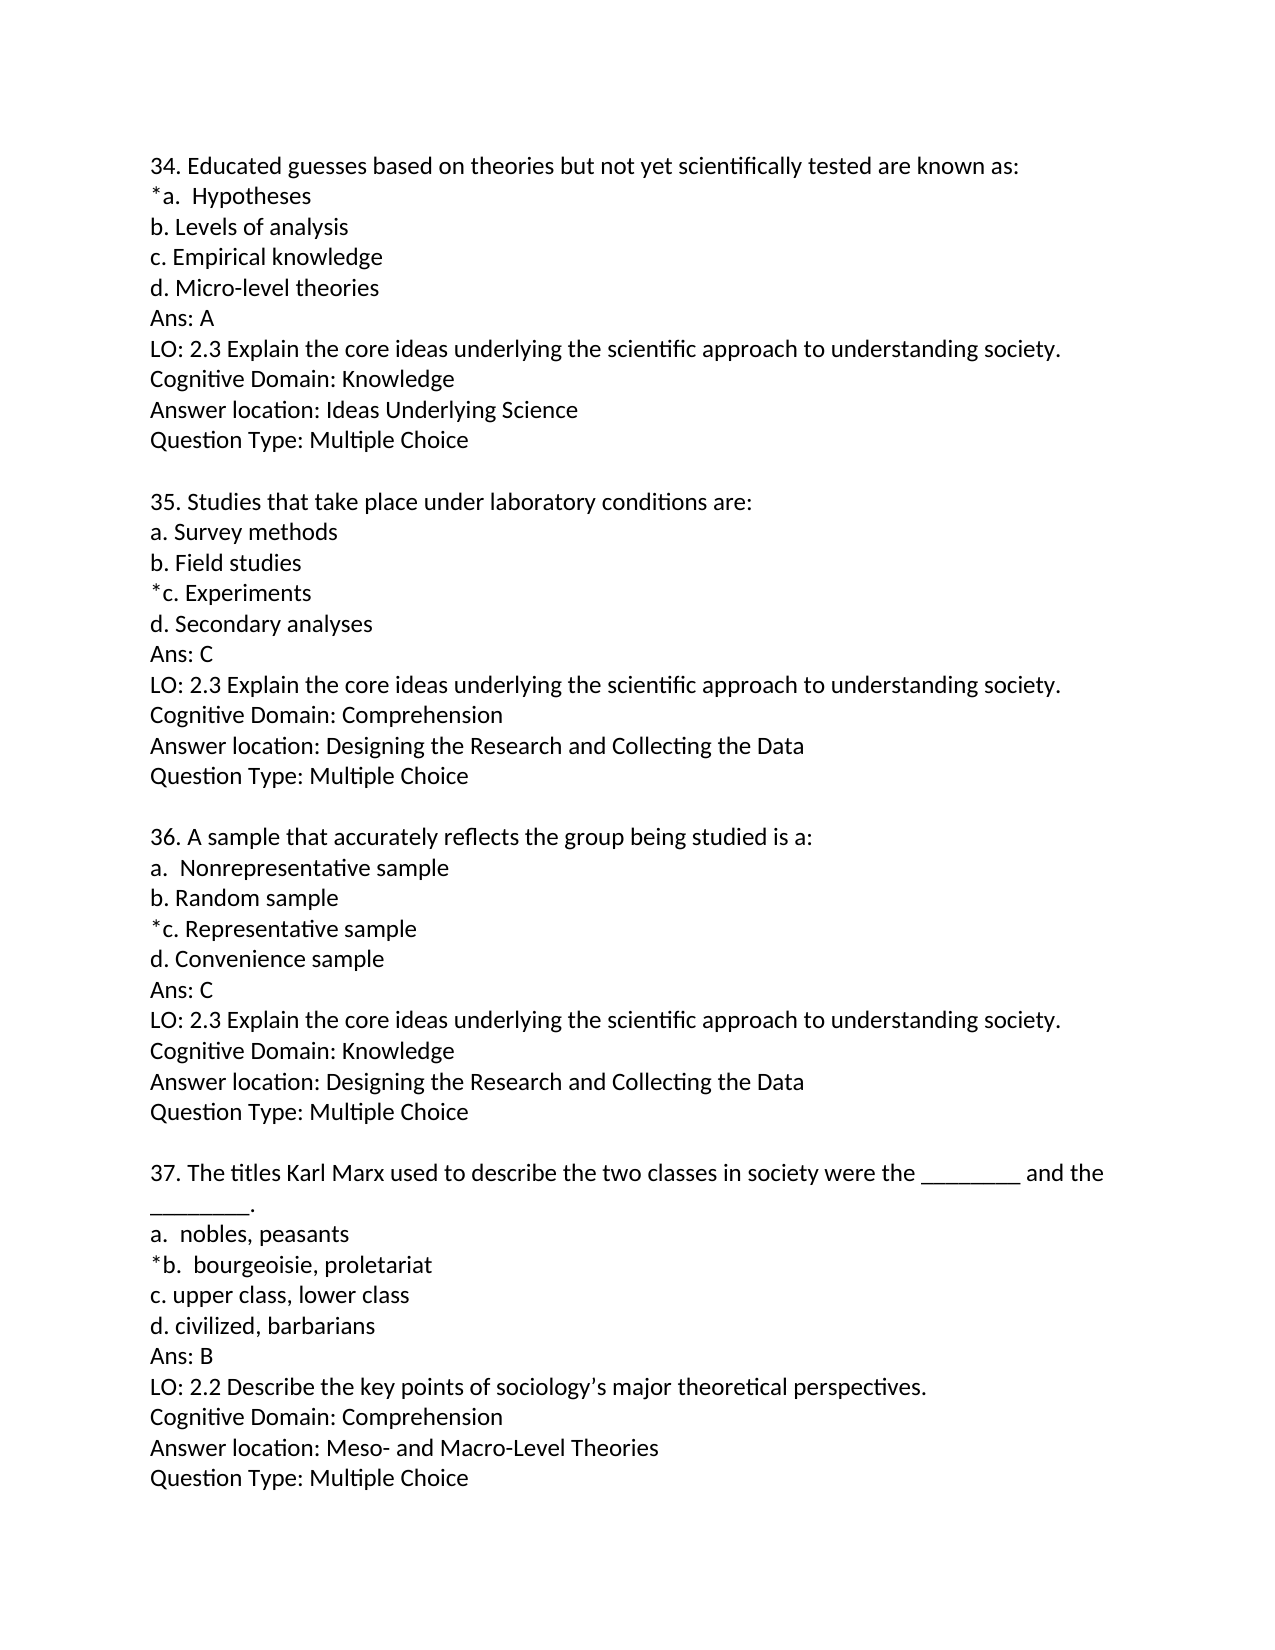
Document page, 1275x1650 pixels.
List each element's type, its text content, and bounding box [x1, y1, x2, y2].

text Cognitive Domain: Knowledge [150, 364, 1125, 394]
text d. civilized, barbarians [150, 1310, 1125, 1340]
text *b. bourgeoisie, proletariat [150, 1249, 1125, 1279]
text Answer location: Designing the Research and Collecting the Data [150, 730, 1125, 760]
text LO: 2.3 Explain the core ideas underlying the scientific approach to understanding society. [150, 1004, 1125, 1035]
text Cognitive Domain: Knowledge [150, 1035, 1125, 1066]
text LO: 2.3 Explain the core ideas underlying the scientific approach to understanding society. [150, 333, 1125, 364]
text a. nobles, peasants [150, 1218, 1125, 1249]
text *c. Representative sample [150, 913, 1125, 943]
text 36. A sample that accurately reflects the group being studied is a: [150, 821, 1125, 852]
text d. Convenience sample [150, 943, 1125, 974]
text c. Empirical knowledge [150, 242, 1125, 272]
text Question Type: Multiple Choice [150, 1096, 1125, 1127]
text b. Random sample [150, 882, 1125, 913]
text *a. Hypotheses [150, 181, 1125, 211]
text Cognitive Domain: Comprehension [150, 1401, 1125, 1432]
text LO: 2.2 Describe the key points of sociology’s major theoretical perspectives. [150, 1371, 1125, 1401]
text Question Type: Multiple Choice [150, 425, 1125, 455]
text 34. Educated guesses based on theories but not yet scientifically tested are known as: [150, 150, 1125, 181]
text Answer location: Designing the Research and Collecting the Data [150, 1066, 1125, 1096]
text Answer location: Ideas Underlying Science [150, 394, 1125, 425]
text c. upper class, lower class [150, 1279, 1125, 1310]
text LO: 2.3 Explain the core ideas underlying the scientific approach to understanding society. [150, 669, 1125, 699]
text d. Micro-level theories [150, 272, 1125, 303]
text b. Levels of analysis [150, 211, 1125, 242]
text Cognitive Domain: Comprehension [150, 699, 1125, 730]
text *c. Experiments [150, 577, 1125, 608]
text d. Secondary analyses [150, 608, 1125, 638]
text Ans: A [150, 303, 1125, 333]
text 37. The titles Karl Marx used to describe the two classes in society were the ________ and the ________. [150, 1157, 1125, 1218]
text Ans: C [150, 638, 1125, 669]
text a. Survey methods [150, 516, 1125, 547]
text Answer location: Meso- and Macro-Level Theories [150, 1432, 1125, 1462]
text Ans: C [150, 974, 1125, 1004]
text b. Field studies [150, 547, 1125, 577]
text Question Type: Multiple Choice [150, 760, 1125, 791]
text Ans: B [150, 1340, 1125, 1371]
text a. Nonrepresentative sample [150, 852, 1125, 882]
text 35. Studies that take place under laboratory conditions are: [150, 486, 1125, 516]
text Question Type: Multiple Choice [150, 1462, 1125, 1493]
